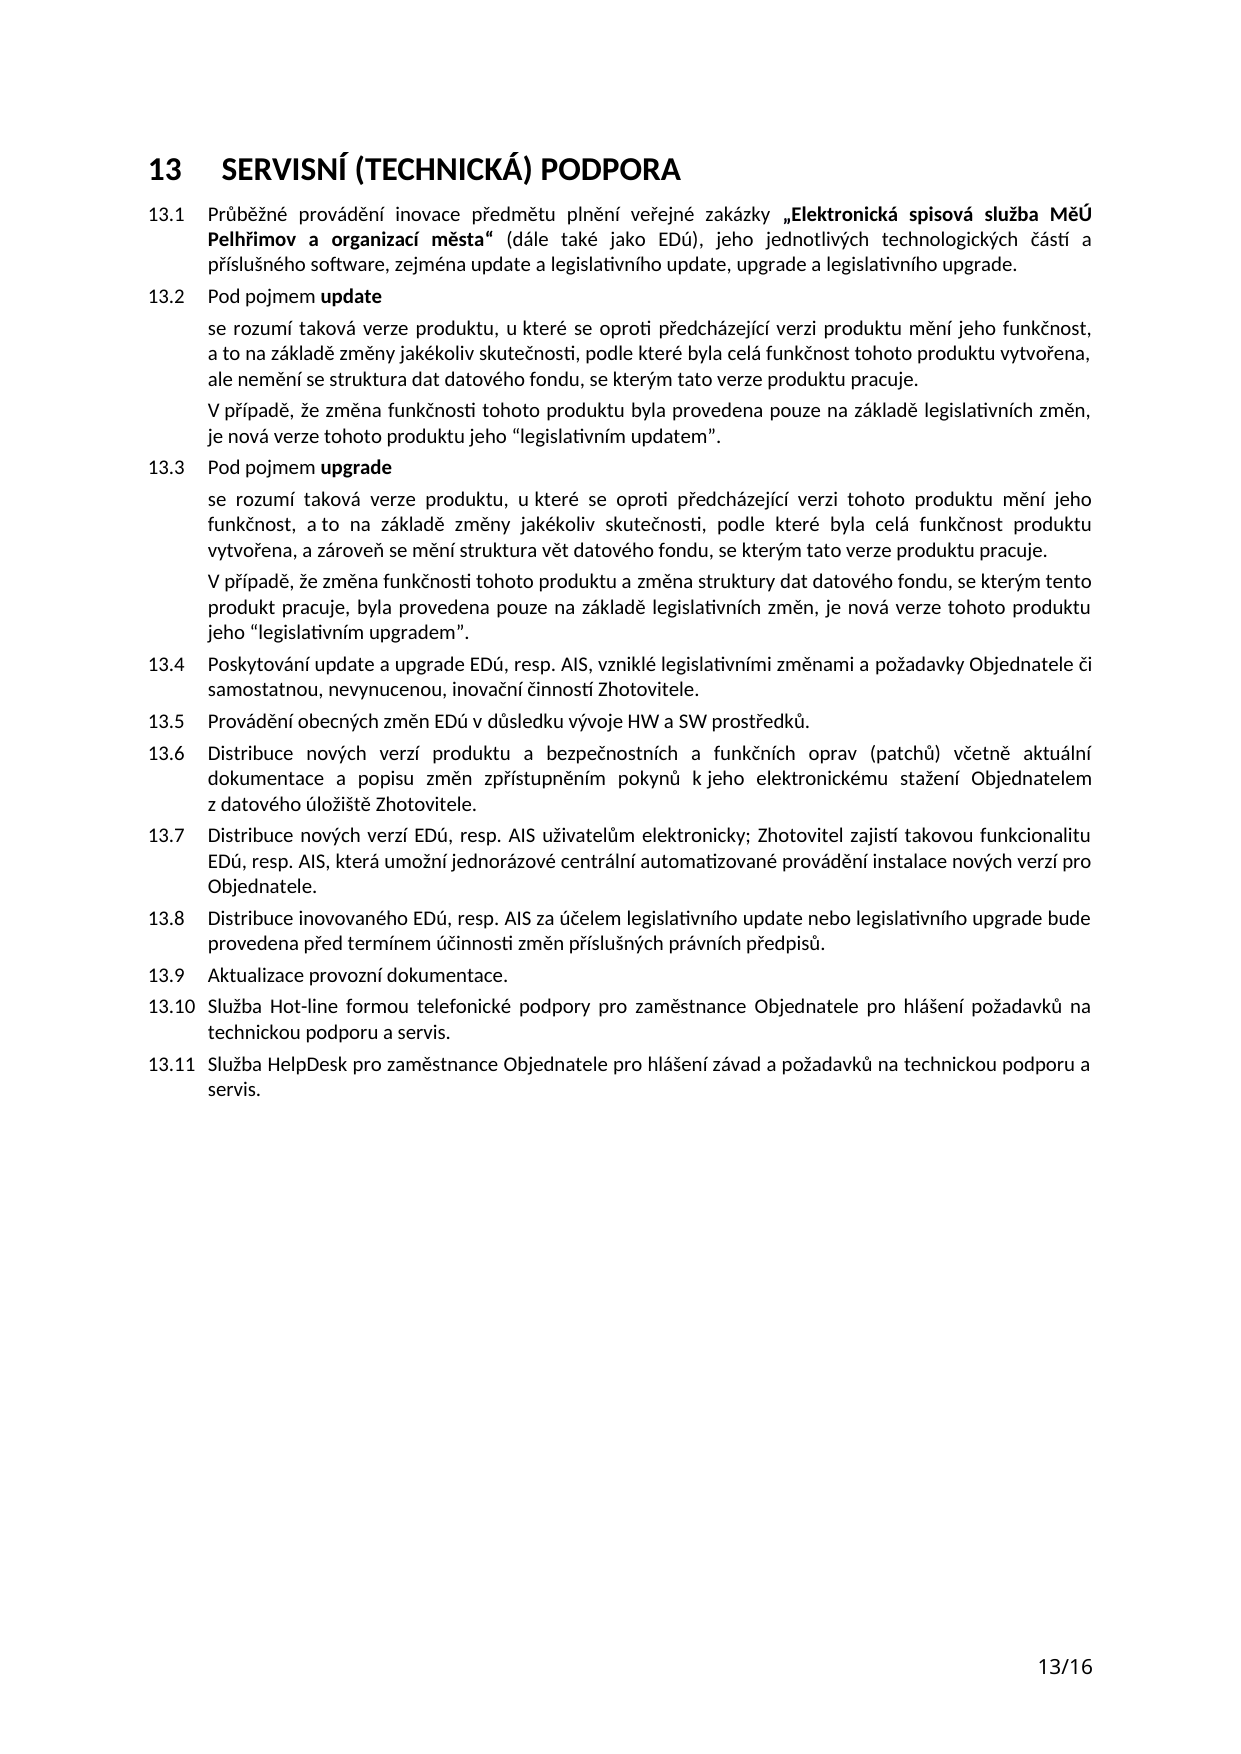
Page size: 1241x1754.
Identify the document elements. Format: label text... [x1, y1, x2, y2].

subtitle Pod pojmem upgrade [148, 454, 1093, 480]
subtitle Služba HelpDesk pro zaměstnance Objednatele pro hlášení závad a požadavků na technickou podporu a servis. [148, 1051, 1093, 1102]
subtitle se rozumí taková verze produktu, u které se oproti předcházející verzi tohoto produktu mění jeho funkčnost, a to na základě změny jakékoliv skutečnosti, podle které byla celá funkčnost produktu vytvořena, a zároveň se mění struktura vět datového fondu, se kterým tato verze produktu pracuje. [208, 486, 1093, 562]
subtitle Průběžné provádění inovace předmětu plnění veřejné zakázky „Elektronická spisová služba MěÚ Pelhřimov a organizací města“ (dále také jako EDú), jeho jednotlivých technologických částí a příslušného software, zejména update a legislativního update, upgrade a legislativního upgrade. [148, 201, 1093, 277]
subtitle Služba Hot-line formou telefonické podpory pro zaměstnance Objednatele pro hlášení požadavků na technickou podporu a servis. [148, 994, 1093, 1044]
subtitle se rozumí taková verze produktu, u které se oproti předcházející verzi produktu mění jeho funkčnost, a to na základě změny jakékoliv skutečnosti, podle které byla celá funkčnost tohoto produktu vytvořena, ale nemění se struktura dat datového fondu, se kterým tato verze produktu pracuje. [208, 315, 1093, 391]
subtitle Provádění obecných změn EDú v důsledku vývoje HW a SW prostředků. [148, 708, 1093, 734]
subtitle Distribuce inovovaného EDú, resp. AIS za účelem legislativního update nebo legislativního upgrade bude provedena před termínem účinnosti změn příslušných právních předpisů. [148, 905, 1093, 956]
subtitle Pod pojmem update [148, 283, 1093, 309]
subtitle Aktualizace provozní dokumentace. [148, 962, 1093, 987]
subtitle V případě, že změna funkčnosti tohoto produktu byla provedena pouze na základě legislativních změn, je nová verze tohoto produktu jeho “legislativním updatem”. [208, 397, 1093, 448]
subtitle Distribuce nových verzí produktu a bezpečnostních a funkčních oprav (patchů) včetně aktuální dokumentace a popisu změn zpřístupněním pokynů k jeho elektronickému stažení Objednatelem z datového úložiště Zhotovitele. [148, 740, 1093, 816]
subtitle V případě, že změna funkčnosti tohoto produktu a změna struktury dat datového fondu, se kterým tento produkt pracuje, byla provedena pouze na základě legislativních změn, je nová verze tohoto produktu jeho “legislativním upgradem”. [208, 569, 1093, 645]
subtitle Poskytování update a upgrade EDú, resp. AIS, vzniklé legislativními změnami a požadavky Objednatele či samostatnou, nevynucenou, inovační činností Zhotovitele. [148, 651, 1093, 702]
subtitle servisní (technická) podpora [148, 148, 1093, 188]
subtitle Distribuce nových verzí EDú, resp. AIS uživatelům elektronicky; Zhotovitel zajistí takovou funkcionalitu EDú, resp. AIS, která umožní jednorázové centrální automatizované provádění instalace nových verzí pro Objednatele. [148, 822, 1093, 899]
